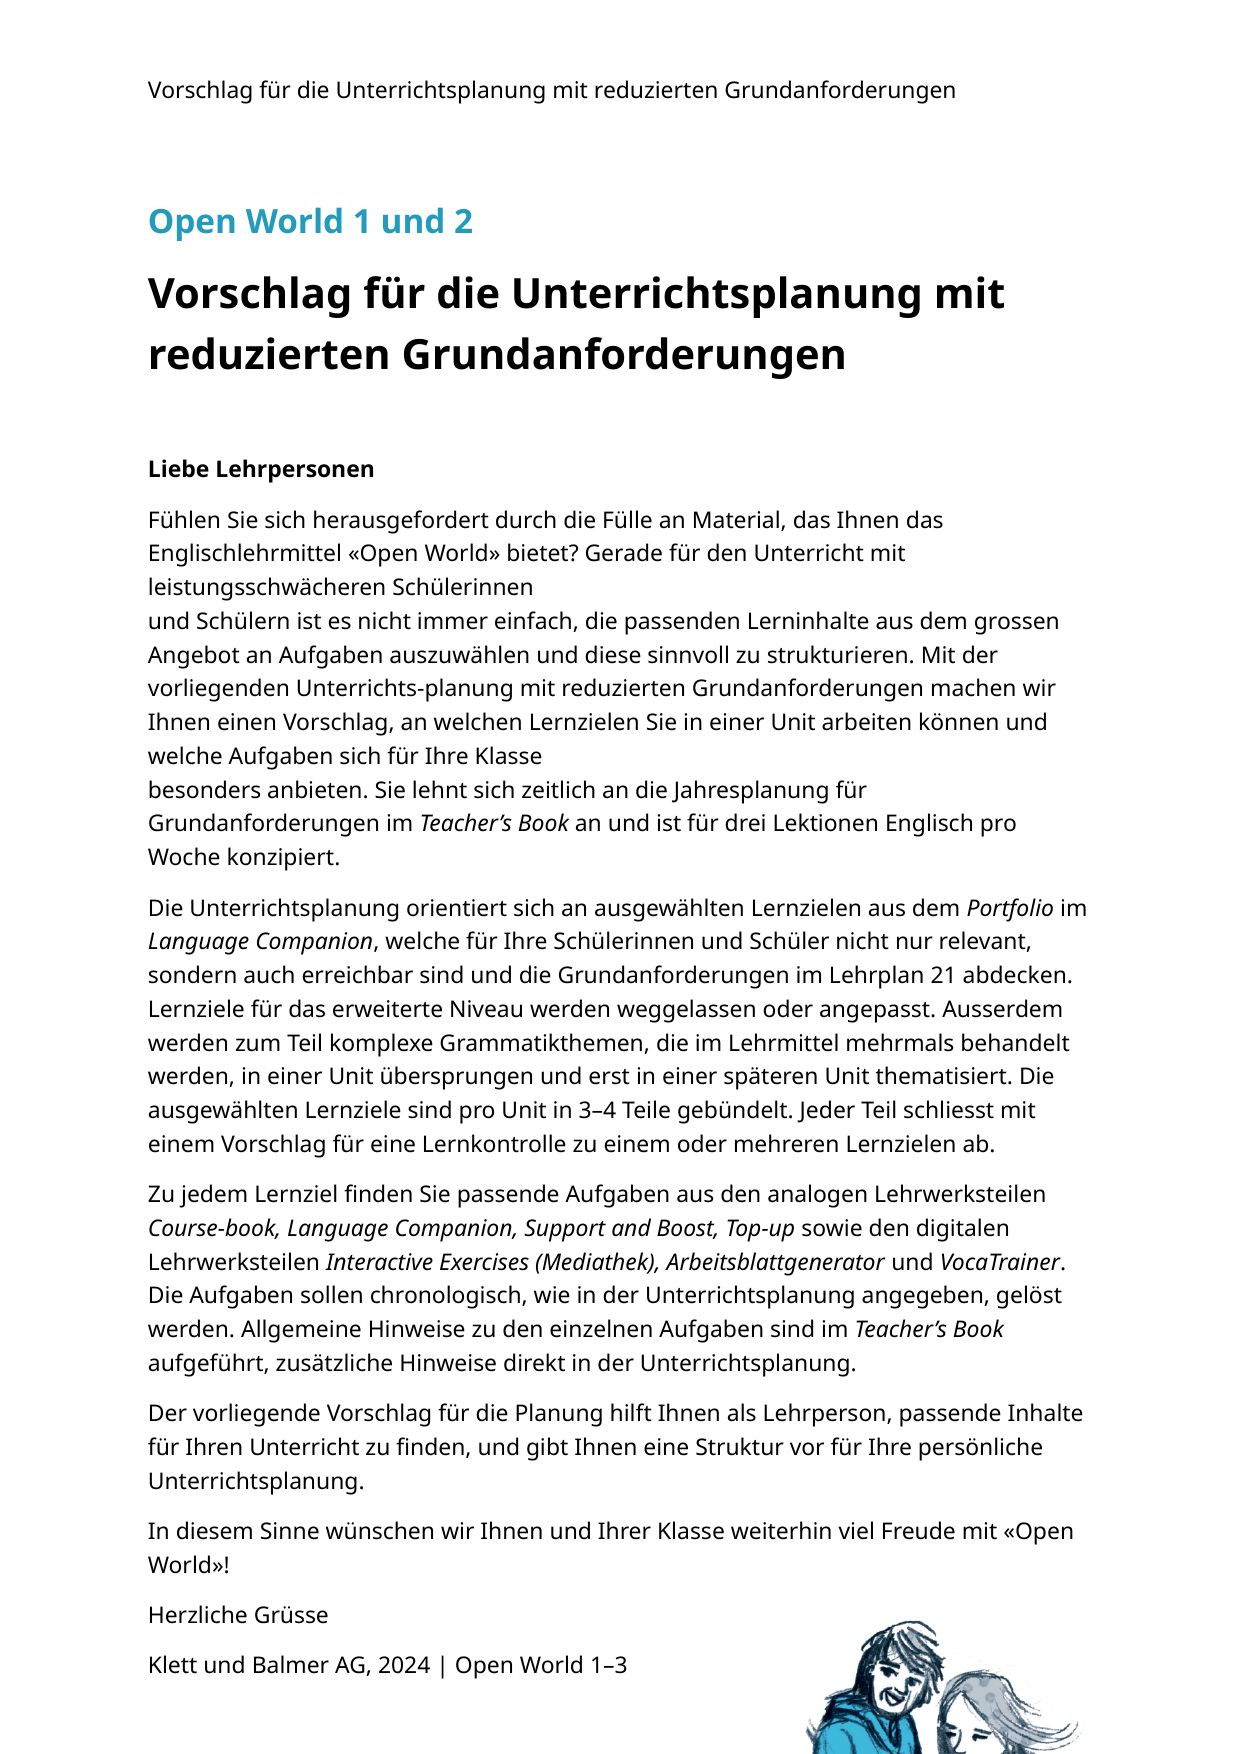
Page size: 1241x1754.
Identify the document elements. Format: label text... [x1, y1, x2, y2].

text Herzliche Grüsse [148, 1599, 1093, 1631]
text In diesem Sinne wünschen wir Ihnen und Ihrer Klasse weiterhin viel Freude mit «Open World»! [148, 1515, 1093, 1580]
text Der vorliegende Vorschlag für die Planung hilft Ihnen als Lehrperson, passende Inhalte für Ihren Unterricht zu finden, und gibt Ihnen eine Struktur vor für Ihre persönliche Unterrichtsplanung. [148, 1397, 1093, 1496]
text Vorschlag für die Unterrichtsplanung mit reduzierten Grundanforderungen [148, 264, 1093, 382]
text Fühlen Sie sich herausgefordert durch die Fülle an Material, das Ihnen das Englischlehrmittel «Open World» bietet? Gerade für den Unterricht mit leistungsschwächeren Schülerinnen und Schülern ist es nicht immer einfach, die passenden Lerninhalte aus dem grossen Angebot an Aufgaben auszuwählen und diese sinnvoll zu strukturieren. Mit der vorliegenden Unterrichts-planung mit reduzierten Grundanforderungen machen wir Ihnen einen Vorschlag, an welchen Lernzielen Sie in einer Unit arbeiten können und welche Aufgaben sich für Ihre Klasse besonders anbieten. Sie lehnt sich zeitlich an die Jahresplanung für Grundanforderungen im Teacher’s Book an und ist für drei Lektionen Englisch pro Woche konzipiert. [148, 504, 1093, 872]
text Zu jedem Lernziel finden Sie passende Aufgaben aus den analogen Lehrwerksteilen Course-book, Language Companion, Support and Boost, Top-up sowie den digitalen Lehrwerksteilen Interactive Exercises (Mediathek), Arbeitsblattgenerator und VocaTrainer. Die Aufgaben sollen chronologisch, wie in der Unterrichtsplanung angegeben, gelöst werden. Allgemeine Hinweise zu den einzelnen Aufgaben sind im Teacher’s Book aufgeführt, zusätzliche Hinweise direkt in der Unterrichtsplanung. [148, 1178, 1093, 1378]
text Die Unterrichtsplanung orientiert sich an ausgewählten Lernzielen aus dem Portfolio im Language Companion, welche für Ihre Schülerinnen und Schüler nicht nur relevant, sondern auch erreichbar sind und die Grundanforderungen im Lehrplan 21 abdecken. Lernziele für das erweiterte Niveau werden weggelassen oder angepasst. Ausserdem werden zum Teil komplexe Grammatikthemen, die im Lehrmittel mehrmals behandelt werden, in einer Unit übersprungen und erst in einer späteren Unit thematisiert. Die ausgewählten Lernziele sind pro Unit in 3–4 Teile gebündelt. Jeder Teil schliesst mit einem Vorschlag für eine Lernkontrolle zu einem oder mehreren Lernzielen ab. [148, 892, 1093, 1159]
text Liebe Lehrpersonen [148, 453, 1093, 484]
text Open World 1 und 2 [148, 198, 1093, 243]
picture [788, 1615, 1125, 1754]
